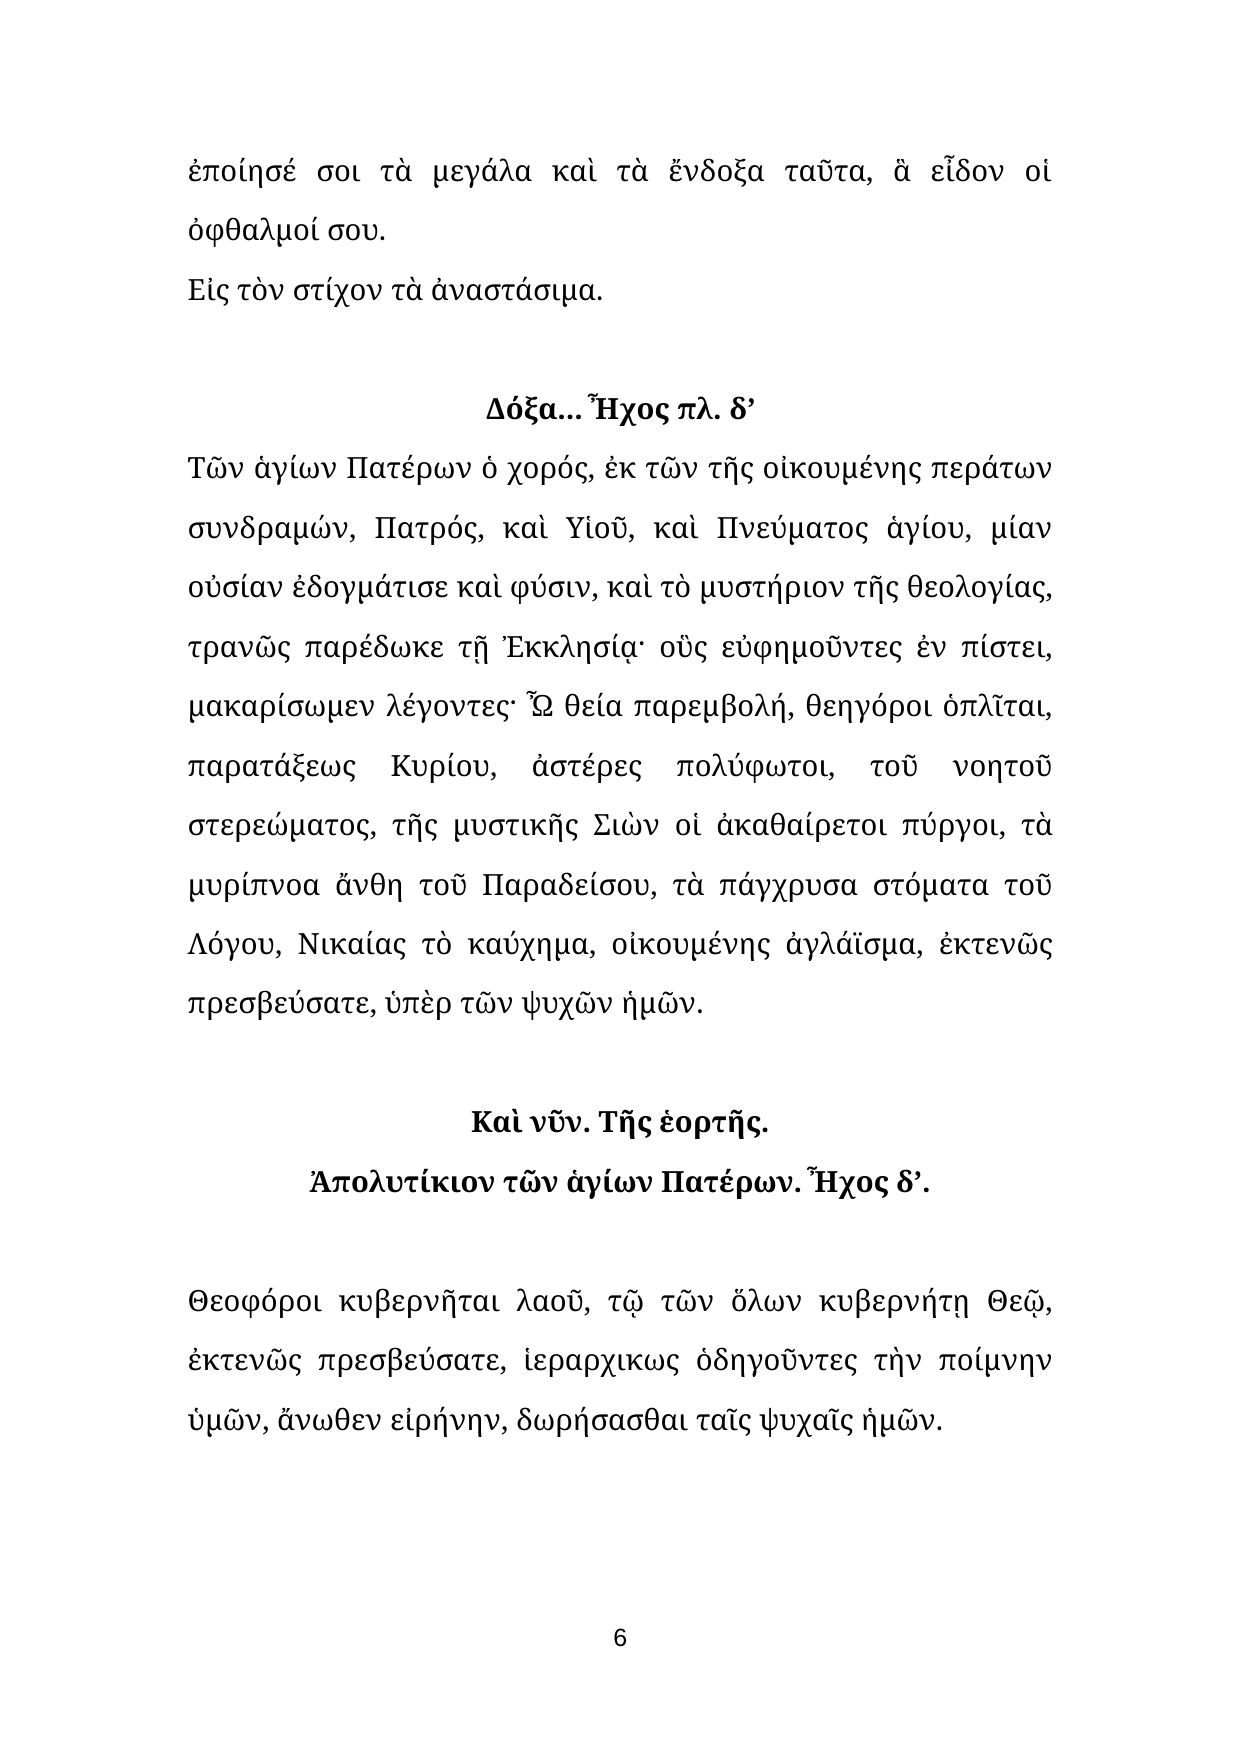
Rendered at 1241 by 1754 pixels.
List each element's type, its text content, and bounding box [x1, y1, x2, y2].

text Θεοφόροι κυβερνῆται λαοῦ, τῷ τῶν ὅλων κυβερνήτῃ Θεῷ, ἐκτενῶς πρεσβεύσατε, ἱεραρχικως ὁδηγοῦντες τὴν ποίμνην ὑμῶν, ἄνωθεν εἰρήνην, δωρήσασθαι ταῖς ψυχαῖς ἡμῶν. [187, 1280, 1053, 1439]
text Δόξα... Ἦχος πλ. δ’ [187, 388, 1053, 428]
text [187, 150, 1053, 249]
text Καὶ νῦν. Τῆς ἑορτῆς. [187, 1102, 1053, 1141]
text Εἰς τὸν στίχον τὰ ἀναστάσιμα. [187, 269, 1053, 309]
text Ἀπολυτίκιον τῶν ἁγίων Πατέρων. Ἦχος δ’. [187, 1161, 1053, 1201]
text Τῶν ἁγίων Πατέρων ὁ χορός, ἐκ τῶν τῆς οἰκουμένης περάτων συνδραμών, Πατρός, καὶ Υἱοῦ, καὶ Πνεύματος ἁγίου, μίαν οὐσίαν ἐδογμάτισε καὶ φύσιν, καὶ τὸ μυστήριον τῆς θεολογίας, τρανῶς παρέδωκε τῇ Ἐκκλησίᾳ· οὓς εὐφημοῦντες ἐν πίστει, μακαρίσωμεν λέγοντες· Ὦ θεία παρεμβολή, θεηγόροι ὁπλῖται, παρατάξεως Κυρίου, ἀστέρες πολύφωτοι, τοῦ νοητοῦ στερεώματος, τῆς μυστικῆς Σιὼν οἱ ἀκαθαίρετοι πύργοι, τὰ μυρίπνοα ἄνθη τοῦ Παραδείσου, τὰ πάγχρυσα στόματα τοῦ Λόγου, Νικαίας τὸ καύχημα, οἰκουμένης ἀγλάϊσμα, ἐκτενῶς πρεσβεύσατε, ὑπὲρ τῶν ψυχῶν ἡμῶν. [187, 447, 1053, 1022]
